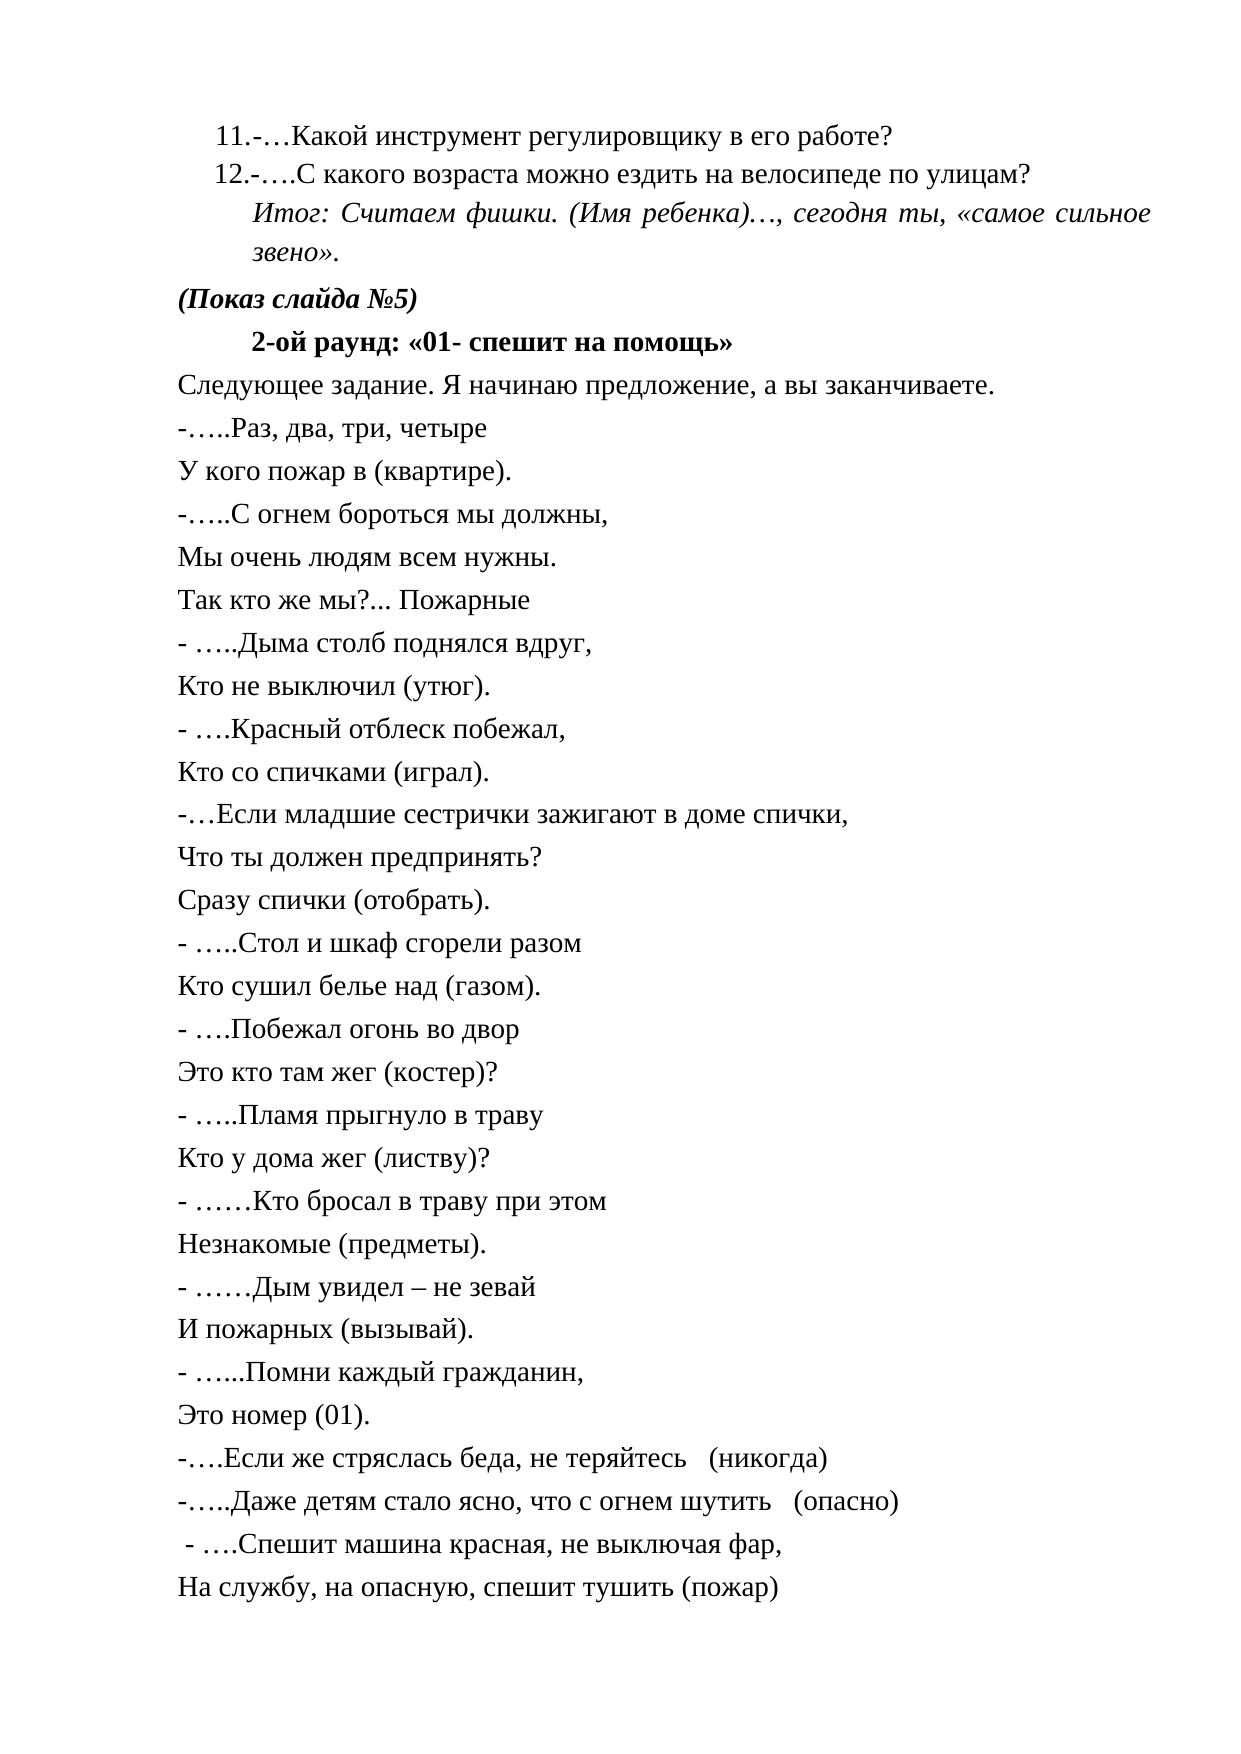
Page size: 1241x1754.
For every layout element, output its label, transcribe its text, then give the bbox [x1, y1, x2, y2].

text - ……Дым увидел – не зевай [177, 1269, 1152, 1302]
text Это кто там жег (костер)? [177, 1054, 1152, 1088]
text -…Если младшие сестрички зажигают в доме спички, [177, 797, 1152, 830]
text - ….Красный отблеск побежал, [177, 711, 1152, 744]
text - ….Спешит машина красная, не выключая фар, [177, 1526, 1152, 1560]
text Кто со спичками (играл). [177, 754, 1152, 787]
text Сразу спички (отобрать). [177, 882, 1152, 916]
text -…..С огнем бороться мы должны, [177, 496, 1152, 530]
text Следующее задание. Я начинаю предложение, а вы заканчиваете. [177, 367, 1152, 401]
text - …...Помни каждый гражданин, [177, 1354, 1152, 1388]
list -…Какой инструмент регулировщику в его работе? [215, 118, 1152, 152]
text Кто не выключил (утюг). [177, 668, 1152, 701]
text Что ты должен предпринять? [177, 839, 1152, 873]
text Так кто же мы?... Пожарные [177, 582, 1152, 616]
text У кого пожар в (квартире). [177, 453, 1152, 487]
text 12.-….С какого возраста можно ездить на велосипеде по улицам? [177, 157, 1152, 190]
text -….Если же стряслась беда, не теряйтесь (никогда) [177, 1440, 1152, 1474]
text -…..Даже детям стало ясно, что с огнем шутить (опасно) [177, 1483, 1152, 1517]
text -…..Раз, два, три, четыре [177, 410, 1152, 444]
text И пожарных (вызывай). [177, 1312, 1152, 1345]
text (Показ слайда №5) [177, 282, 1152, 315]
text Кто у дома жег (листву)? [177, 1140, 1152, 1173]
text Это номер (01). [177, 1397, 1152, 1431]
text Итог: Считаем фишки. (Имя ребенка)…, сегодня ты, «самое сильное звено». [252, 195, 1152, 267]
text На службу, на опасную, спешит тушить (пожар) [177, 1569, 1152, 1603]
text - …..Пламя прыгнуло в траву [177, 1097, 1152, 1131]
text - …..Дыма столб поднялся вдруг, [177, 625, 1152, 658]
text - ……Кто бросал в траву при этом [177, 1183, 1152, 1216]
text Кто сушил белье над (газом). [177, 968, 1152, 1002]
text 2-ой раунд: «01- спешит на помощь» [177, 324, 1152, 358]
text Мы очень людям всем нужны. [177, 539, 1152, 573]
text - ….Побежал огонь во двор [177, 1011, 1152, 1045]
text Незнакомые (предметы). [177, 1226, 1152, 1259]
text - …..Стол и шкаф сгорели разом [177, 925, 1152, 959]
